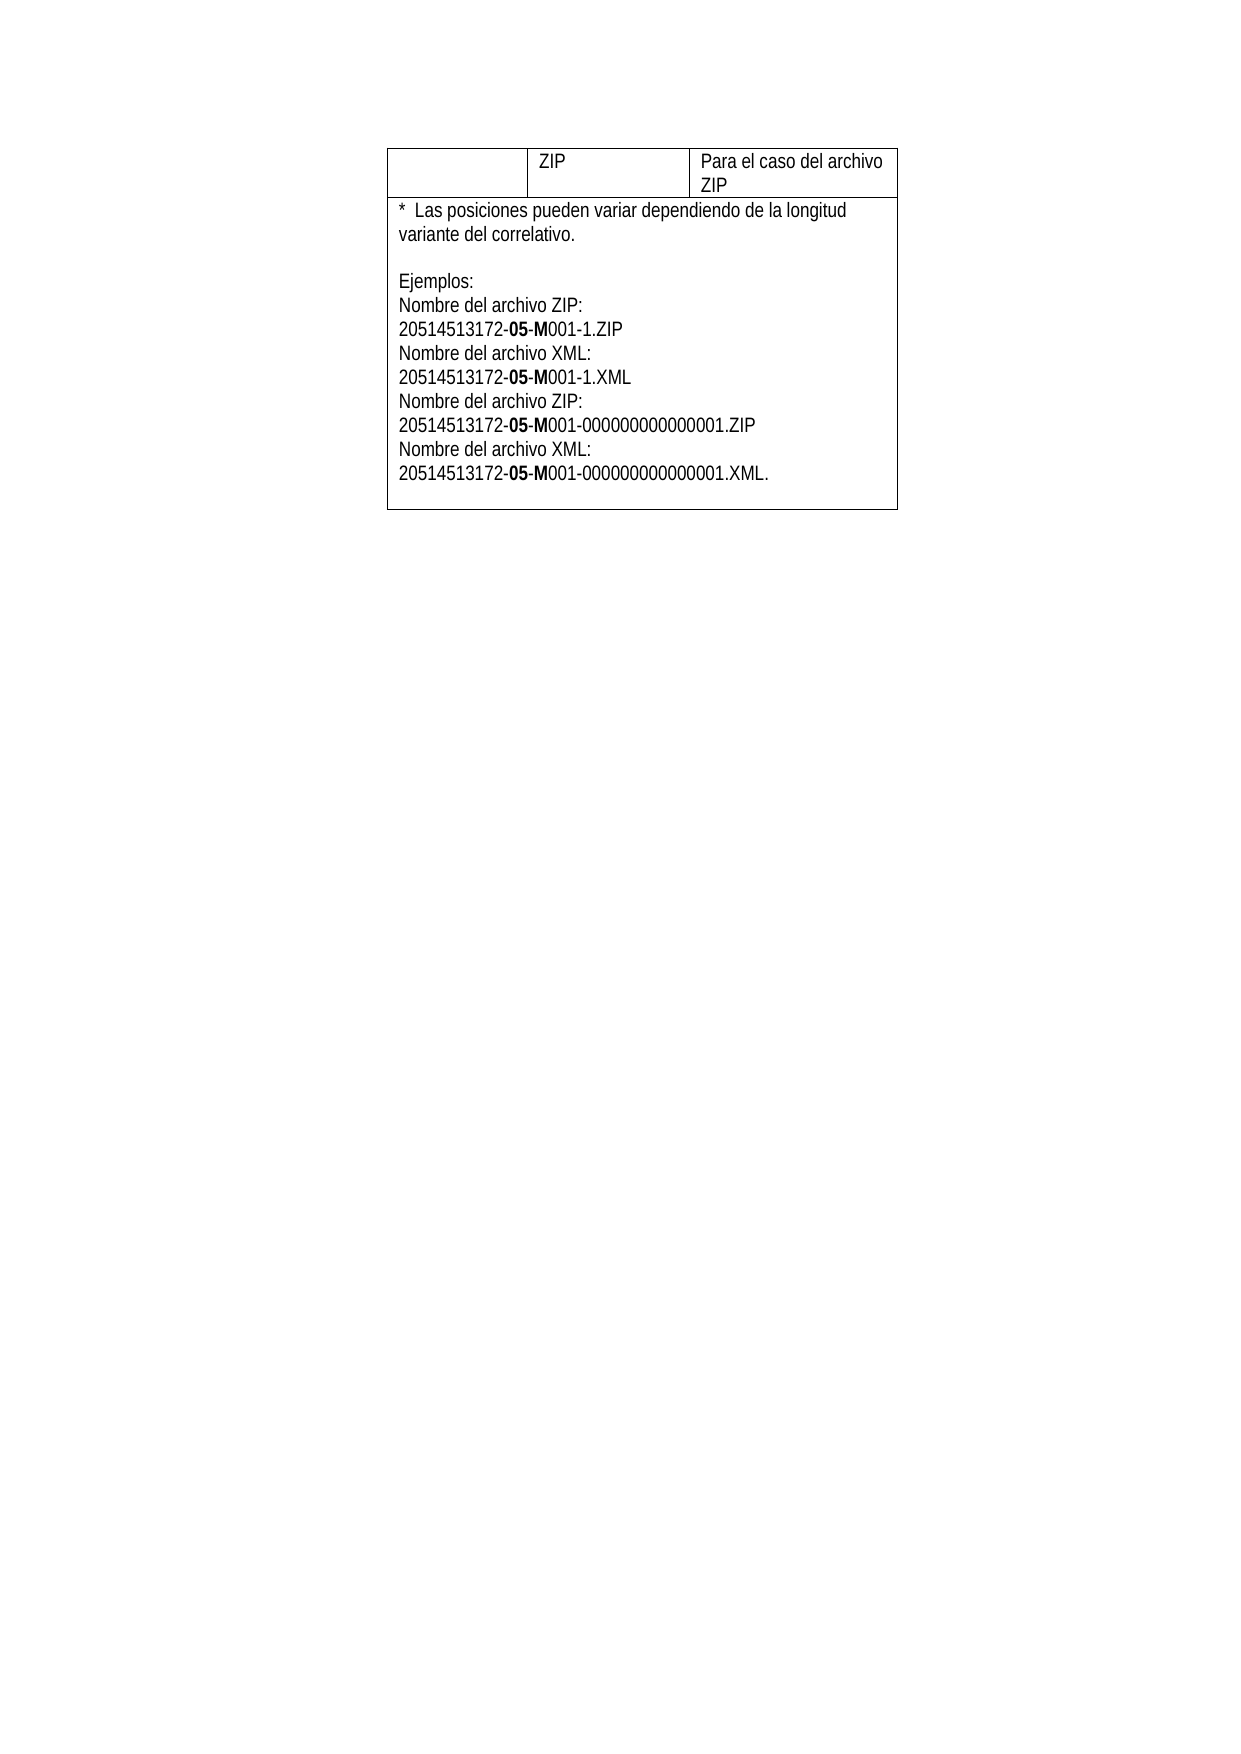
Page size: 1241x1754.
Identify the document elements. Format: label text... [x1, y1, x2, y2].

table_cell ZIP [528, 149, 689, 197]
table_cell [388, 149, 527, 197]
table_cell * Las posiciones pueden variar dependiendo de la longitud variante del correlativo. Ejemplos: Nombre del archivo ZIP: 20514513172-05-M001-1.ZIP Nombre del archivo XML: 20514513172-05-M001-1.XML Nombre del archivo ZIP: 20514513172-05-M001-000000000000001.ZIP Nombre del archivo XML: 20514513172-05-M001-000000000000001.XML. [388, 198, 897, 509]
table_cell Para el caso del archivo ZIP [690, 149, 897, 197]
